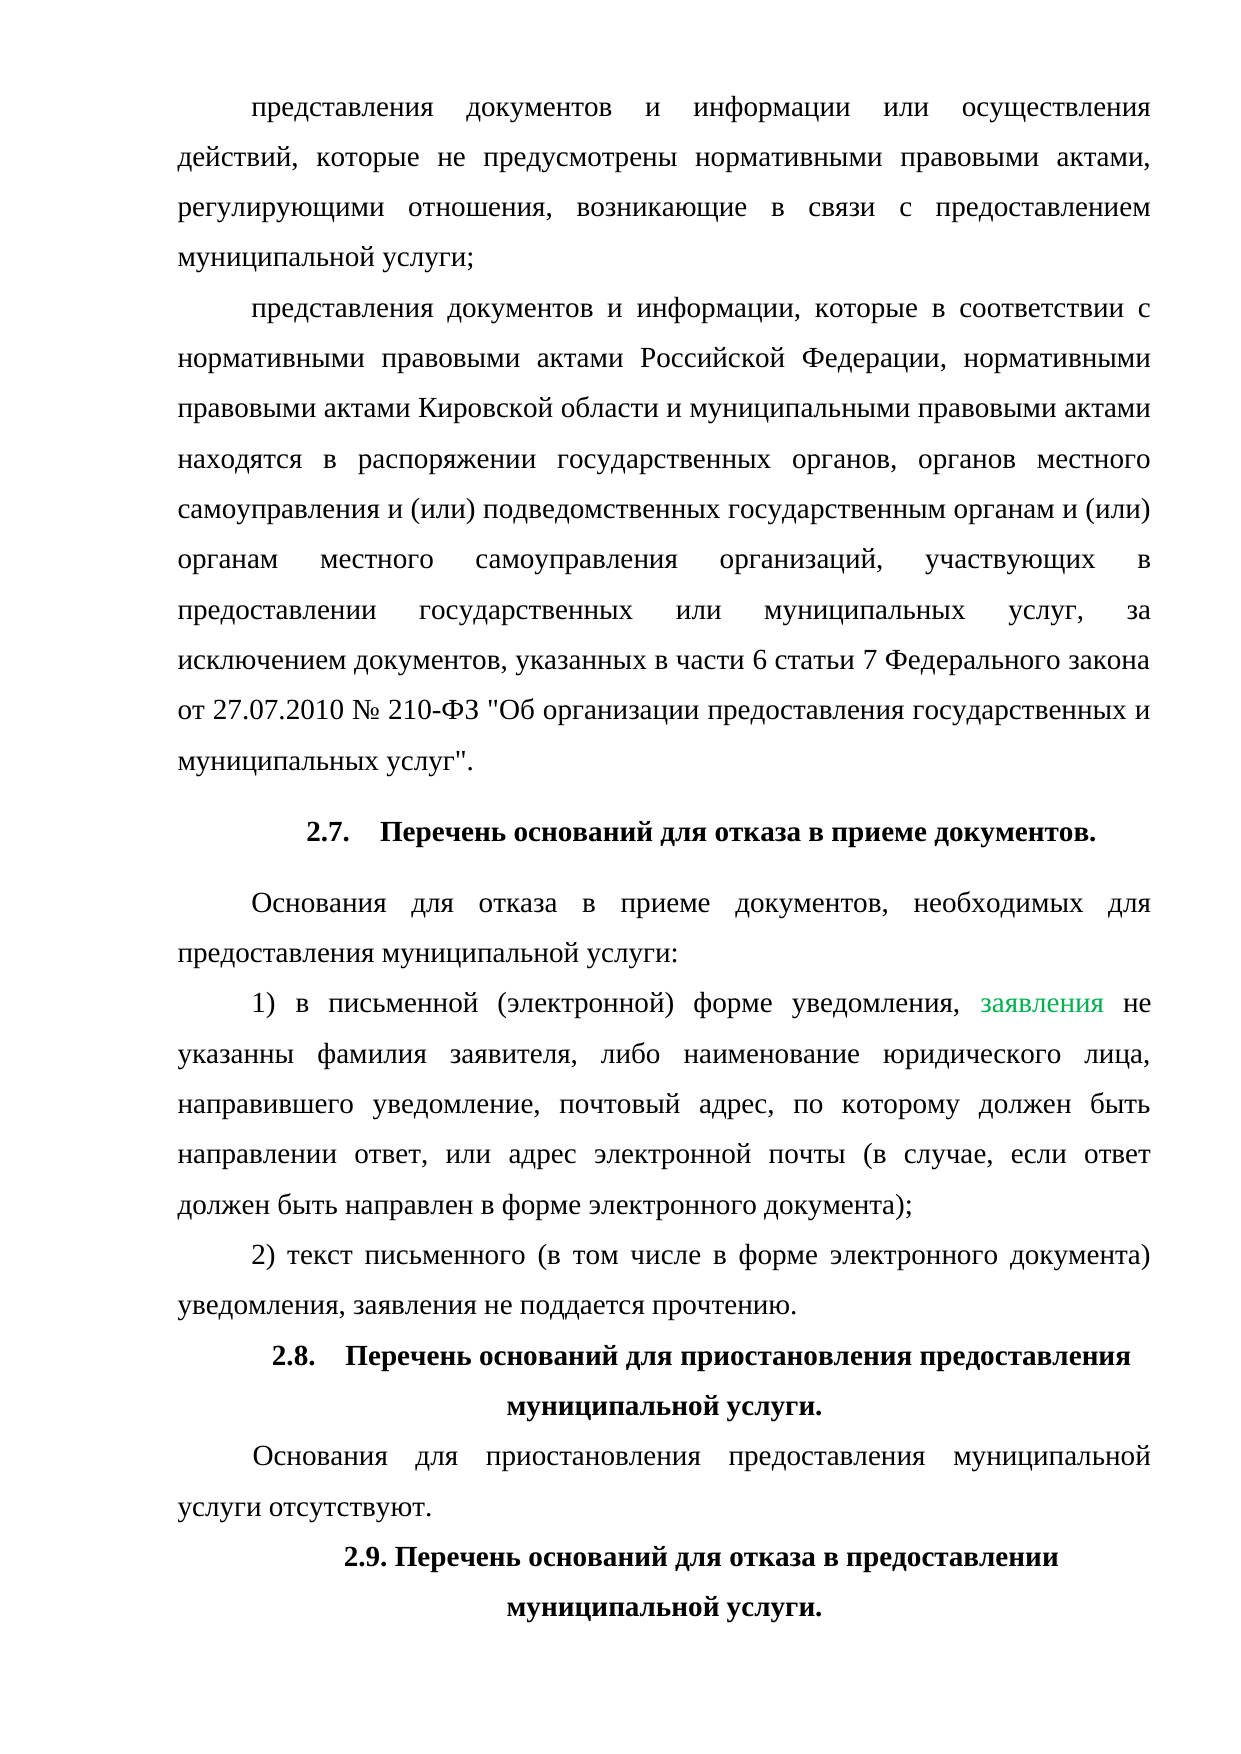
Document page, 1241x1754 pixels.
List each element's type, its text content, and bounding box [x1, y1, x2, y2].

text 2) текст письменного (в том числе в форме электронного документа) уведомления, заявления не поддается прочтению. [177, 1237, 1152, 1321]
text представления документов и информации или осуществления действий, которые не предусмотрены нормативными правовыми актами, регулирующими отношения, возникающие в связи с предоставлением муниципальной услуги; [177, 89, 1152, 273]
text Основания для отказа в приеме документов, необходимых для предоставления муниципальной услуги: [177, 885, 1152, 969]
list в письменной (электронной) форме уведомления, заявления не указанны фамилия заявителя, либо наименование юридического лица, направившего уведомление, почтовый адрес, по которому должен быть направлении ответ, или адрес электронной почты (в случае, если ответ должен быть направлен в форме электронного документа); [177, 986, 1152, 1220]
text 2.7. Перечень оснований для отказа в приеме документов. [177, 814, 1152, 847]
text Основания для приостановления предоставления муниципальной услуги отсутствуют. [177, 1438, 1152, 1522]
text представления документов и информации, которые в соответствии с нормативными правовыми актами Российской Федерации, нормативными правовыми актами Кировской области и муниципальными правовыми актами находятся в распоряжении государственных органов, органов местного самоуправления и (или) подведомственных государственным органам и (или) органам местного самоуправления организаций, участвующих в предоставлении государственных или муниципальных услуг, за исключением документов, указанных в части 6 статьи 7 Федерального закона от 27.07.2010 № 210-ФЗ "Об организации предоставления государственных и муниципальных услуг". [177, 290, 1152, 776]
text 2.9. Перечень оснований для отказа в предоставлении муниципальной услуги. [177, 1539, 1152, 1623]
text 2.8. Перечень оснований для приостановления предоставления муниципальной услуги. [177, 1338, 1152, 1422]
